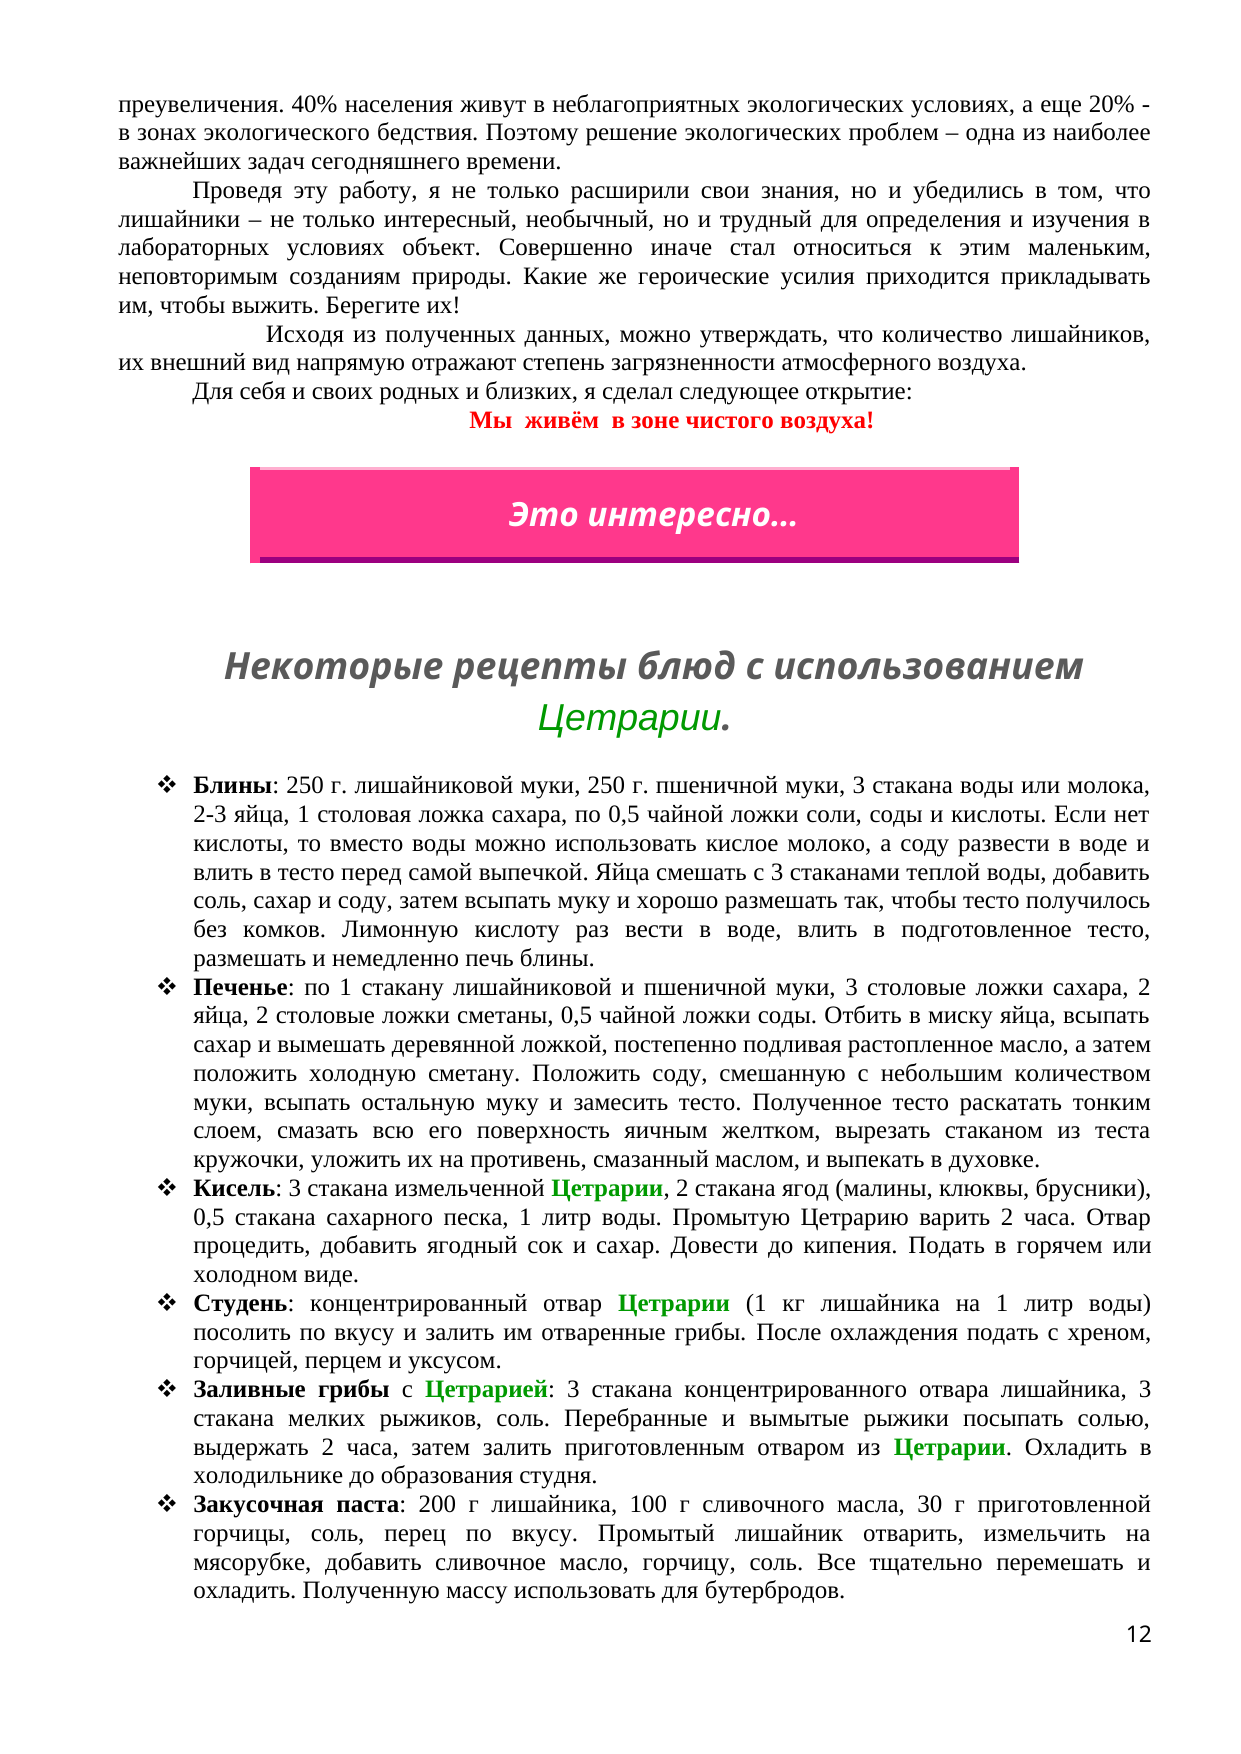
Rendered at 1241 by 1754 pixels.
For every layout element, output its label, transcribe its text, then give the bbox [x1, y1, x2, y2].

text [118, 89, 1152, 175]
list Кисель: 3 стакана измельченной Цетрарии, 2 стакана ягод (малины, клюквы, брусники), 0,5 стакана сахарного песка, 1 литр воды. Промытую Цетрарию варить 2 часа. Отвар процедить, добавить ягодный сок и сахар. Довести до кипения. Подать в горячем или холодном виде. [156, 1231, 1152, 1346]
text Это интересно… [260, 470, 1010, 557]
list Блины: 250 г. лишайниковой муки, 250 г. пшеничной муки, 3 стакана воды или молока, 2-3 яйца, 1 столовая ложка сахара, по 0,5 чайной ложки соли, соды и кислоты. Если нет кислоты, то вместо воды можно использовать кислое молоко, а соду развести в воде и влить в тесто перед самой выпечкой. Яйца смешать с 3 стаканами теплой воды, добавить соль, сахар и соду, затем всыпать муку и хорошо размешать так, чтобы тесто получилось без комков. Лимонную кислоту раз вести в воде, влить в подготовленное тесто, размешать и немедленно печь блины. [156, 771, 1152, 972]
text Мы живём в зоне чистого воздуха! [118, 405, 1152, 434]
text Некоторые рецепты блюд с использованием Цетрарии. [118, 639, 1152, 741]
list Печенье: по 1 стакану лишайниковой и пшеничной муки, 3 столовые ложки сахара, 2 яйца, 2 столовые ложки сметаны, 0,5 чайной ложки соды. Отбить в миску яйца, всыпать сахар и вымешать деревянной ложкой, постепенно подливая растопленное масло, а затем положить холодную сметану. Положить соду, смешанную с небольшим количеством муки, всыпать остальную муку и замесить тесто. Полученное тесто раскатать тонким слоем, смазать всю его поверхность яичным желтком, вырезать стаканом из теста кружочки, уложить их на противень, смазанный маслом, и выпекать в духовке. [156, 1001, 1152, 1202]
list Студень: концентрированный отвар Цетрарии (1 кг лишайника на 1 литр воды) посолить по вкусу и залить им отваренные грибы. После охлаждения подать с хреном, горчицей, перцем и уксусом. [156, 1376, 1152, 1462]
text Для себя и своих родных и близких, я сделал следующее открытие: [118, 376, 1152, 405]
text Проведя эту работу, я не только расширили свои знания, но и убедились в том, что лишайники – не только интересный, необычный, но и трудный для определения и изучения в лабораторных условиях объект. Совершенно иначе стал относиться к этим маленьким, неповторимым созданиям природы. Какие же героические усилия приходится прикладывать им, чтобы выжить. Берегите их! [118, 175, 1152, 319]
list Заливные грибы с Цетрарией: 3 стакана концентрированного отвара лишайника, 3 стакана мелких рыжиков, соль. Перебранные и вымытые рыжики посыпать солью, выдержать 2 часа, затем залить приготовленным отваром из Цетрарии. Охладить в холодильнике до образования студня. [156, 1491, 1152, 1606]
text Исходя из полученных данных, можно утверждать, что количество лишайников, их внешний вид напрямую отражают степень загрязненности атмосферного воздуха. [118, 319, 1152, 376]
